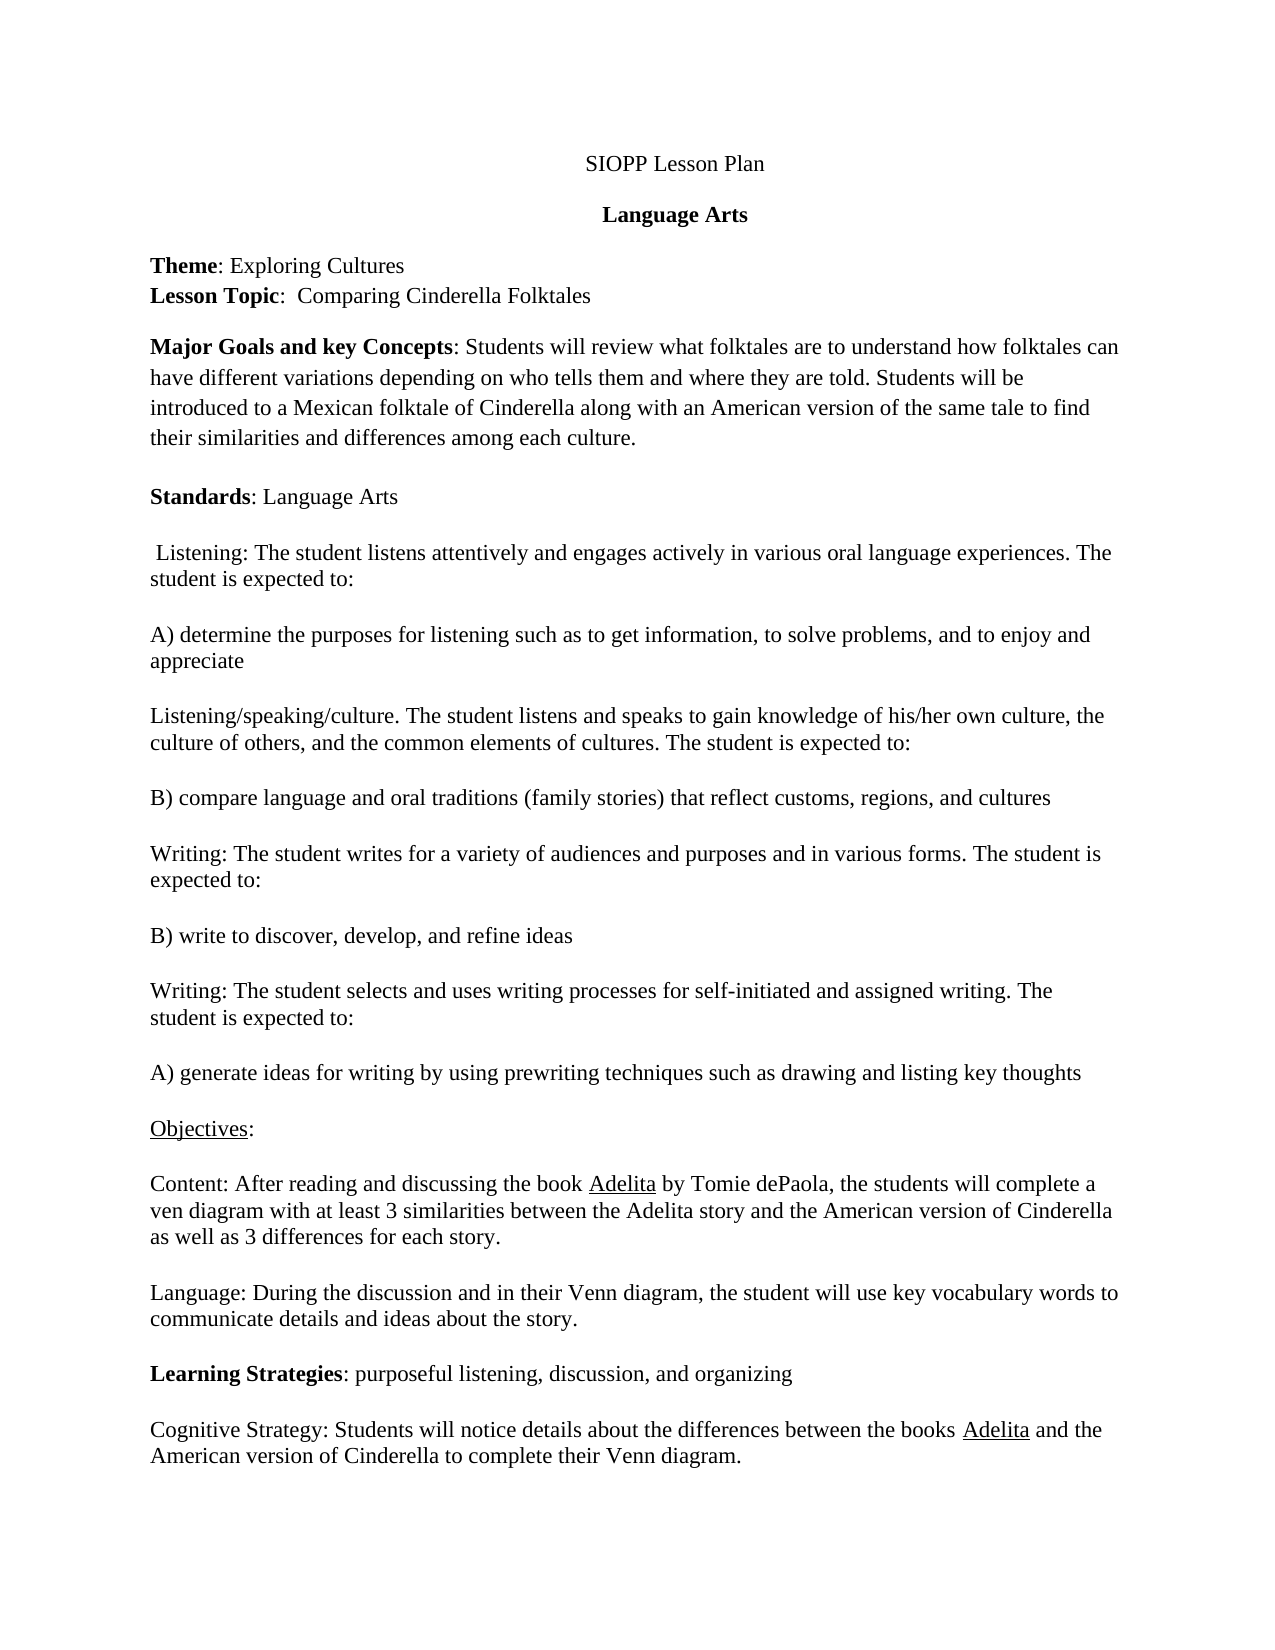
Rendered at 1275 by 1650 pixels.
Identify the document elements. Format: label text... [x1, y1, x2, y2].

text B) compare language and oral traditions (family stories) that reflect customs, regions, and cultures [150, 784, 1125, 811]
text Standards: Language Arts [150, 483, 1125, 510]
text Cognitive Strategy: Students will notice details about the differences between the books Adelita and the American version of Cinderella to complete their Venn diagram. [150, 1416, 1125, 1469]
text Writing: The student writes for a variety of audiences and purposes and in various forms. The student is expected to: [150, 840, 1125, 893]
text B) write to discover, develop, and refine ideas [150, 922, 1125, 948]
text Language: During the discussion and in their Venn diagram, the student will use key vocabulary words to communicate details and ideas about the story. [150, 1278, 1125, 1331]
text Major Goals and key Concepts: Students will review what folktales are to understand how folktales can have different variations depending on who tells them and where they are told. Students will be introduced to a Mexican folktale of Cinderella along with an American version of the same tale to find their similarities and differences among each culture. [150, 333, 1125, 450]
text Listening/speaking/culture. The student listens and speaks to gain knowledge of his/her own culture, the culture of others, and the common elements of cultures. The student is expected to: [150, 703, 1125, 755]
text Listening: The student listens attentively and engages actively in various oral language experiences. The student is expected to: [150, 539, 1125, 592]
text Writing: The student selects and uses writing processes for self-initiated and assigned writing. The student is expected to: [150, 977, 1125, 1030]
text Language Arts [150, 201, 1125, 227]
text A) determine the purposes for listening such as to get information, to solve problems, and to enjoy and appreciate [150, 621, 1125, 673]
text Theme: Exploring Cultures Lesson Topic: Comparing Cinderella Folktales [150, 252, 1125, 309]
text Content: After reading and discussing the book Adelita by Tomie dePaola, the students will complete a ven diagram with at least 3 similarities between the Adelita story and the American version of Cinderella as well as 3 differences for each story. [150, 1170, 1125, 1249]
text Objectives: [150, 1115, 1125, 1141]
text A) generate ideas for writing by using prewriting techniques such as drawing and listing key thoughts [150, 1059, 1125, 1086]
text SIOPP Lesson Plan [150, 150, 1125, 176]
text Learning Strategies: purposeful listening, discussion, and organizing [150, 1360, 1125, 1387]
